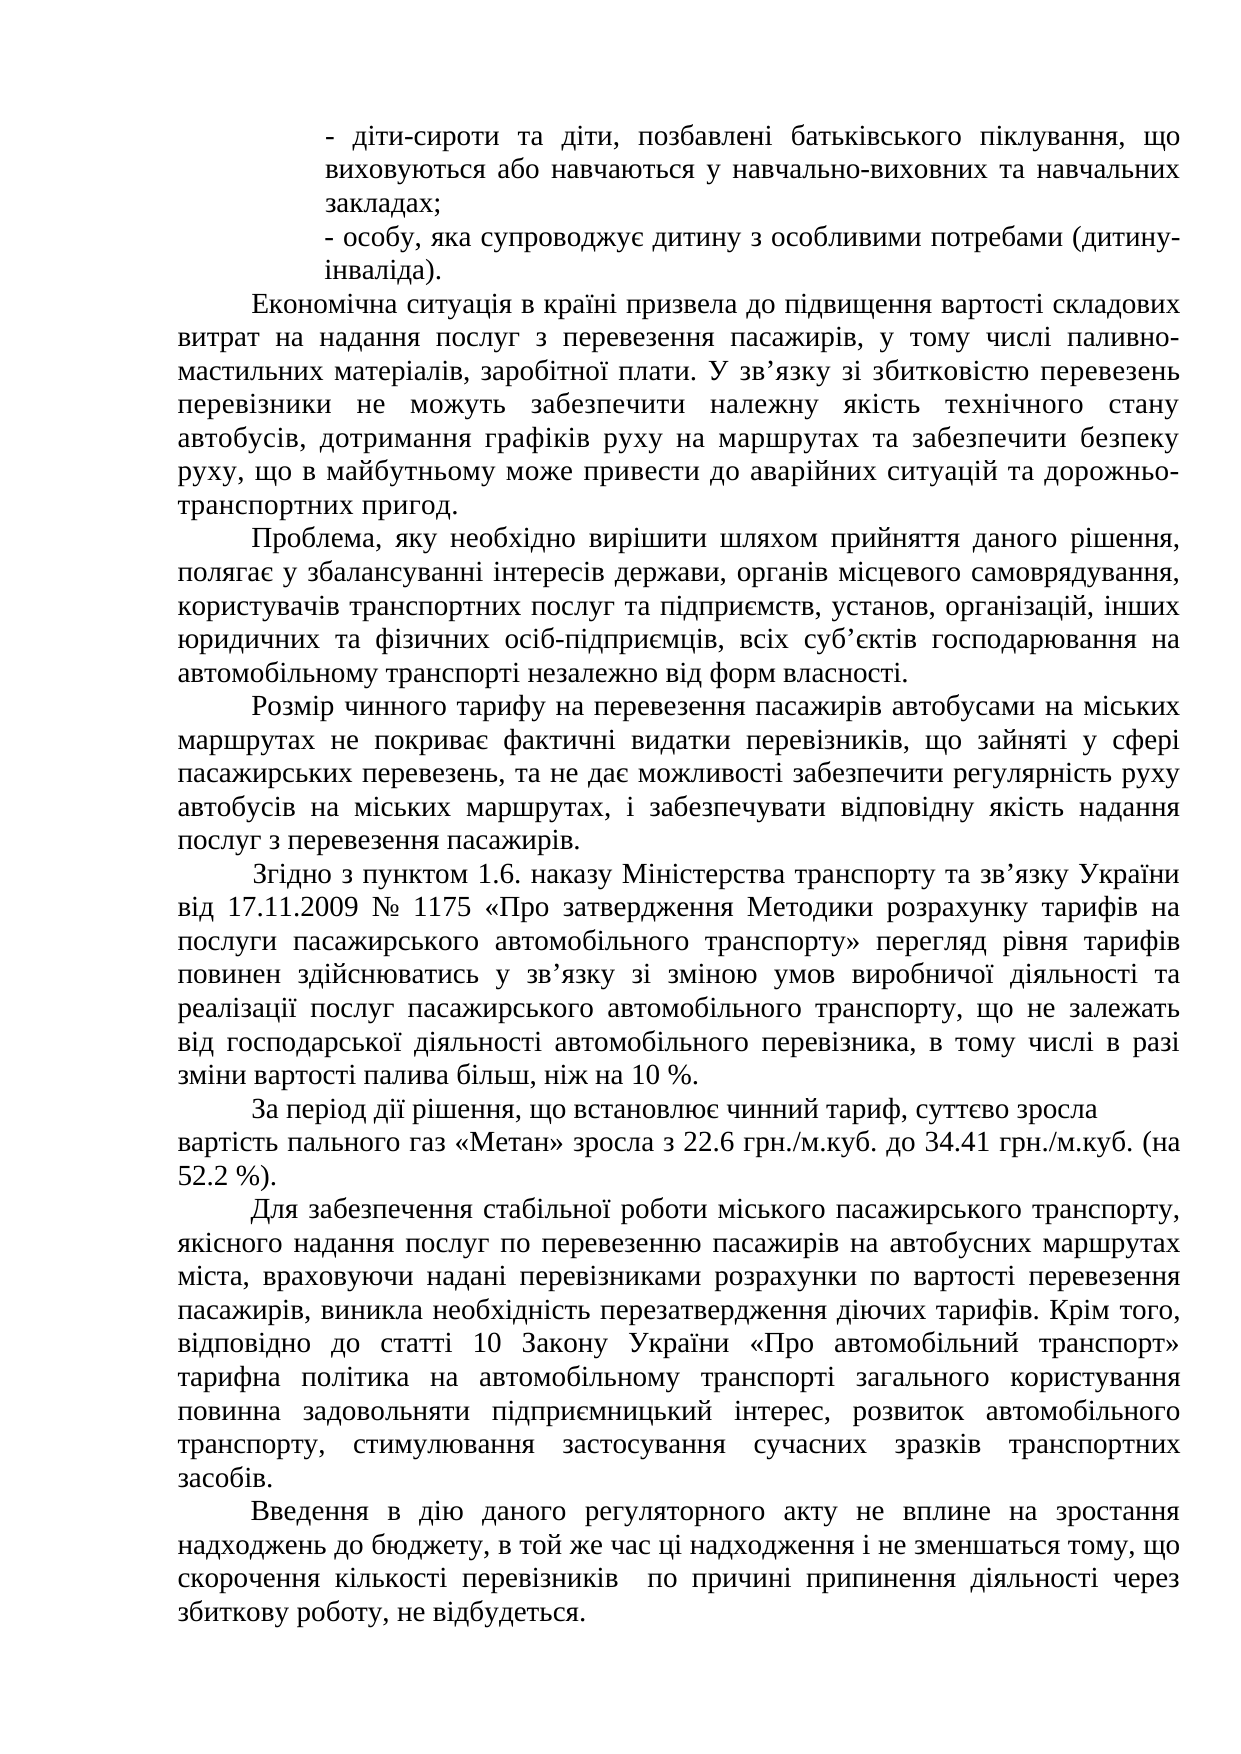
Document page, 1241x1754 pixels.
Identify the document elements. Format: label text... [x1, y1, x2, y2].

text - діти-сироти та діти, позбавлені батьківського піклування, що виховуються або навчаються у навчально-виховних та навчальних закладах; [325, 118, 1181, 219]
text За період дії рішення, що встановлює чинний тариф, суттєво зросла [177, 1091, 1181, 1124]
text Згідно з пунктом 1.6. наказу Міністерства транспорту та зв’язку України від 17.11.2009 № 1175 «Про затвердження Методики розрахунку тарифів на послуги пасажирського автомобільного транспорту» перегляд рівня тарифів повинен здійснюватись у зв’язку зі зміною умов виробничої діяльності та реалізації послуг пасажирського автомобільного транспорту, що не залежать від господарської діяльності автомобільного перевізника, в тому числі в разі зміни вартості палива більш, ніж на 10 %. [177, 856, 1181, 1091]
text Введення в дію даного регуляторного акту не вплине на зростання надходжень до бюджету, в той же час ці надходження і не зменшаться тому, що скорочення кількості перевізників по причині припинення діяльності через збиткову роботу, не відбудеться. [177, 1493, 1181, 1627]
text Економічна ситуація в країні призвела до підвищення вартості складових витрат на надання послуг з перевезення пасажирів, у тому числі паливно-мастильних матеріалів, заробітної плати. У зв’язку зі збитковістю перевезень перевізники не можуть забезпечити належну якість технічного стану автобусів, дотримання графіків руху на маршрутах та забезпечити безпеку руху, що в майбутньому може привести до аварійних ситуацій та дорожньо-транспортних пригод. [177, 286, 1181, 521]
text Для забезпечення стабільної роботи міського пасажирського транспорту, якісного надання послуг по перевезенню пасажирів на автобусних маршрутах міста, враховуючи надані перевізниками розрахунки по вартості перевезення пасажирів, виникла необхідність перезатвердження діючих тарифів. Крім того, відповідно до статті 10 Закону України «Про автомобільний транспорт» тарифна політика на автомобільному транспорті загального користування повинна задовольняти підприємницький інтерес, розвиток автомобільного транспорту, стимулювання застосування сучасних зразків транспортних засобів. [177, 1191, 1181, 1493]
text Проблема, яку необхідно вирішити шляхом прийняття даного рішення, полягає у збалансуванні інтересів держави, органів місцевого самоврядування, користувачів транспортних послуг та підприємств, установ, організацій, інших юридичних та фізичних осіб-підприємців, всіх суб’єктів господарювання на автомобільному транспорті незалежно від форм власності. [177, 521, 1181, 688]
text вартість пального газ «Метан» зросла з 22.6 грн./м.куб. до 34.41 грн./м.куб. (на 52.2 %). [177, 1124, 1181, 1191]
text Розмір чинного тарифу на перевезення пасажирів автобусами на міських маршрутах не покриває фактичні видатки перевізників, що зайняті у сфері пасажирських перевезень, та не дає можливості забезпечити регулярність руху автобусів на міських маршрутах, і забезпечувати відповідну якість надання послуг з перевезення пасажирів. [177, 688, 1181, 856]
text - особу, яка супроводжує дитину з особливими потребами (дитину-інваліда). [324, 219, 1181, 286]
